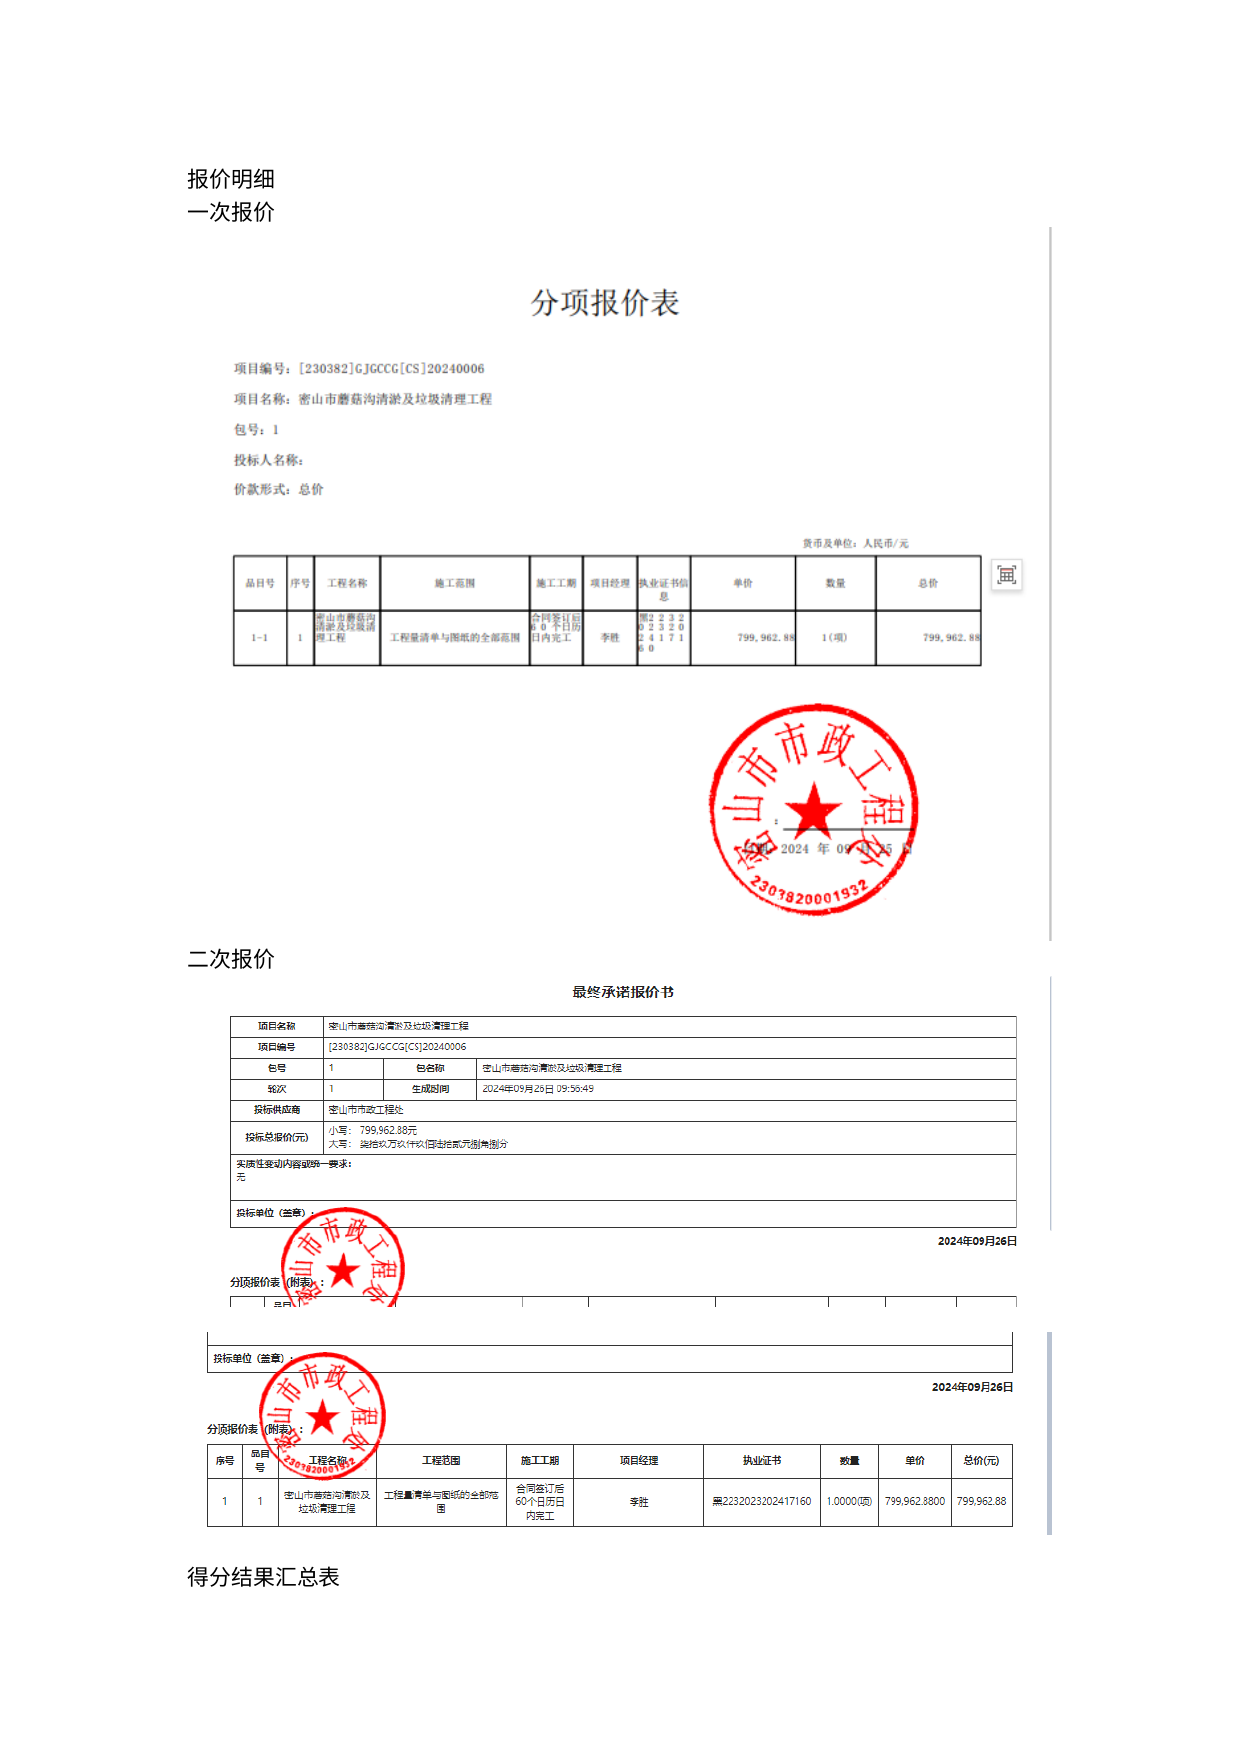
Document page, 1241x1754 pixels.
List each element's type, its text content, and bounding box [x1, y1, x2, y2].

text 二次报价 [187, 942, 1053, 974]
text 报价明细 [187, 162, 1053, 194]
text 一次报价 [187, 194, 1053, 227]
picture [187, 227, 1052, 941]
text 得分结果汇总表 [187, 1559, 1053, 1592]
picture [187, 974, 1052, 1309]
picture [187, 1332, 1053, 1535]
